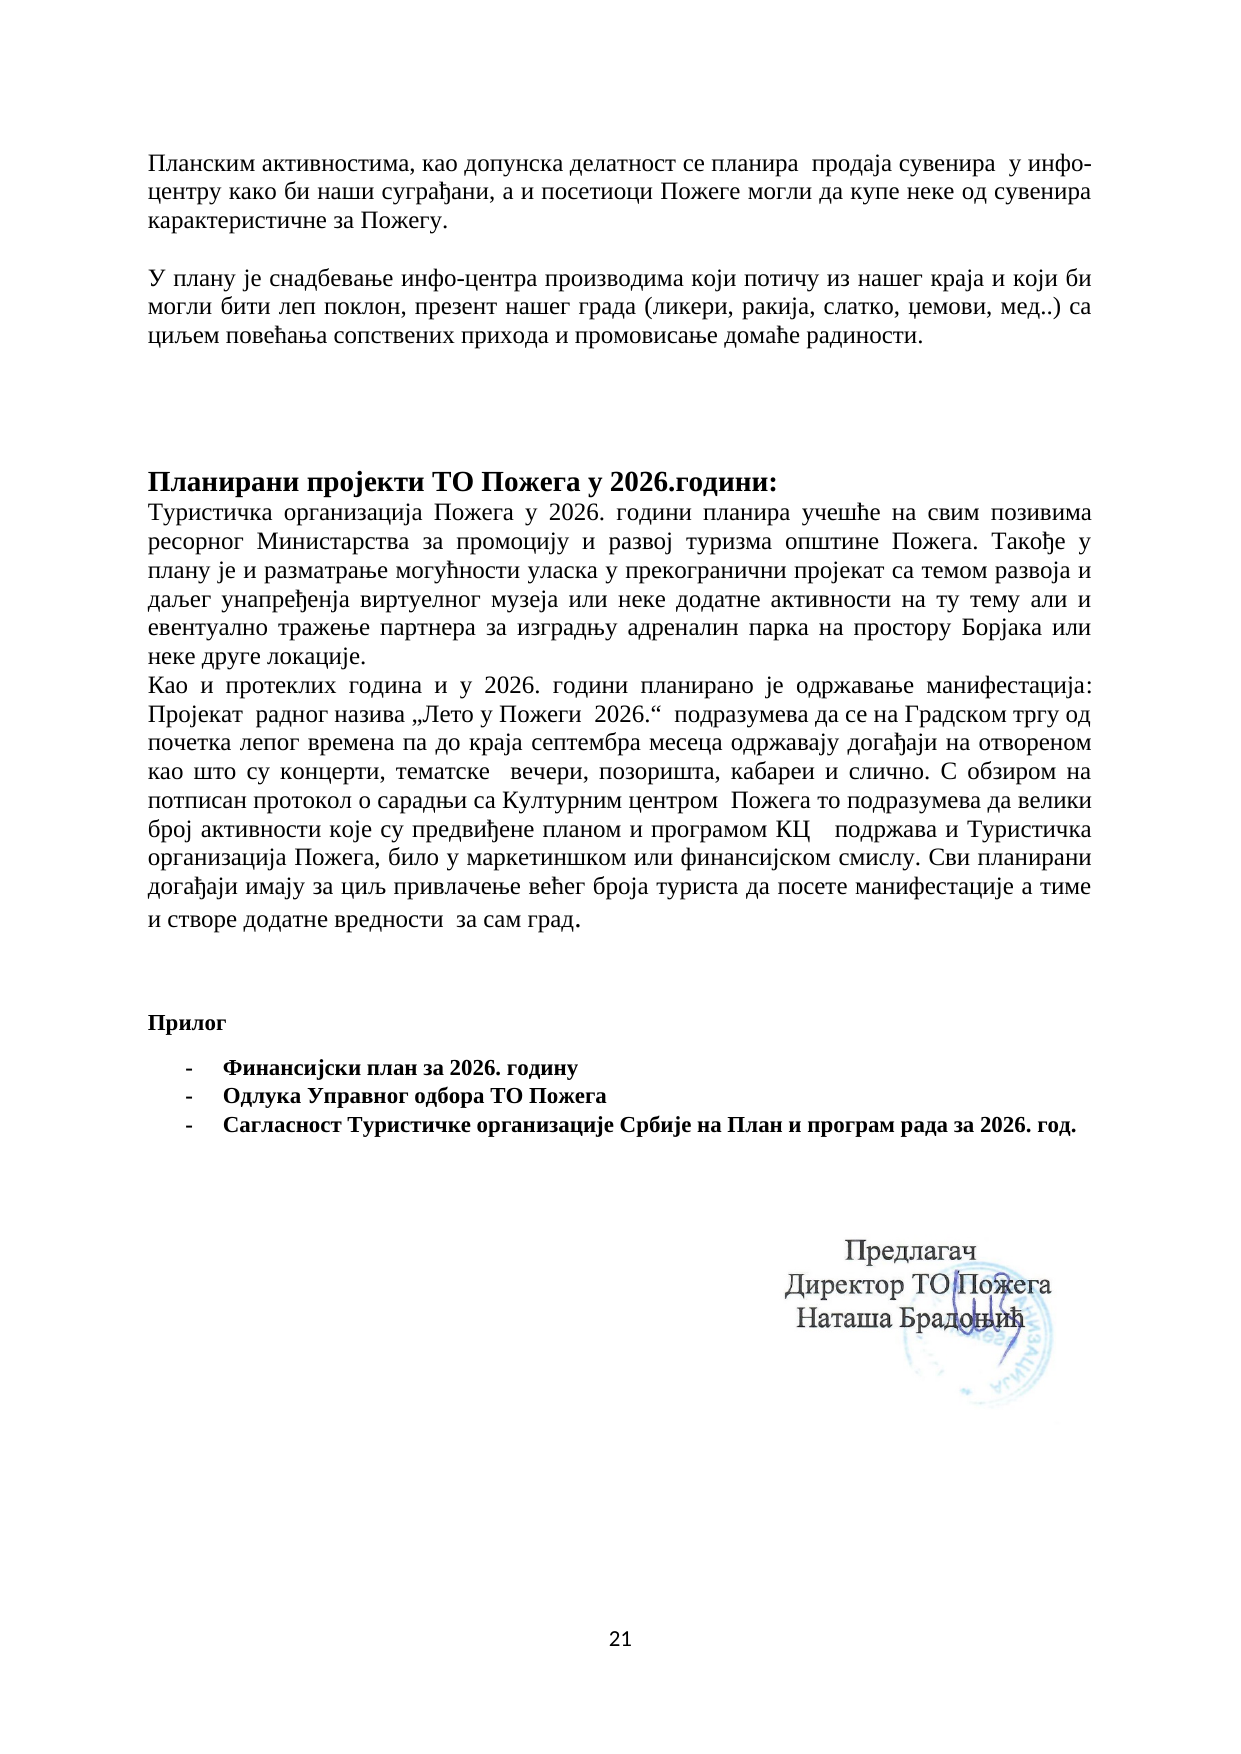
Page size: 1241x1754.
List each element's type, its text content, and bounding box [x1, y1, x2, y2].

text У плану је снадбевање инфо-центра производима који потичу из нашег краја и који би могли бити леп поклон, презент нашег града (ликери, ракија, слатко, џемови, мед..) са циљем повећања сопствених прихода и промовисање домаће радиности. [148, 263, 1093, 349]
text Прилог [148, 1009, 1093, 1035]
text Планирани пројекти ТО Пожега у 2026.години: [148, 464, 1093, 497]
text Планским активностима, као допунска делатност се планира продаја сувенира у инфо-центру како би наши суграђани, а и посетиоци Пожеге могли да купе неке од сувенира карактеристичне за Пожегу. [148, 148, 1093, 234]
list Финансијски план за 2026. годину [185, 1054, 1093, 1081]
list Одлука Управног одбора ТО Пожега [185, 1083, 1093, 1109]
text Туристичка организација Пожега у 2026. години планира учешће на свим позивима ресорног Министарства за промоцију и развој туризма општине Пожега. Такође у плану је и разматрање могућности уласка у прекогранични пројекат са темом развоја и даљег унапређенја виртуелног музеја или неке додатне активности на ту тему али и евентуално тражење партнера за изградњу адреналин парка на простору Борјака или неке друге локације. [148, 497, 1093, 670]
text Као и протеклих година и у 2026. години планирано је одржавање манифестација: Пројекат радног назива „Лето у Пожеги 2026.“ подразумева да се на Градском тргу од почетка лепог времена па до краја септембра месеца одржавају догађаји на отвореном као што су концерти, тематске вечери, позоришта, кабареи и слично. С обзиром на потписан протокол о сарадњи са Културним центром Пожега то подразумева да велики број активности које су предвиђене планом и програмом КЦ подржава и Туристичка организација Пожега, било у маркетиншком или финансијском смислу. Сви планирани догађаји имају за циљ привлачење већег броја туриста да посете манифестације а тиме и створе додатне вредности за сам град. [148, 670, 1093, 933]
list Сагласност Туристичке организације Србије на План и програм рада за 2026. год. [185, 1111, 1093, 1137]
picture [739, 1201, 1093, 1440]
